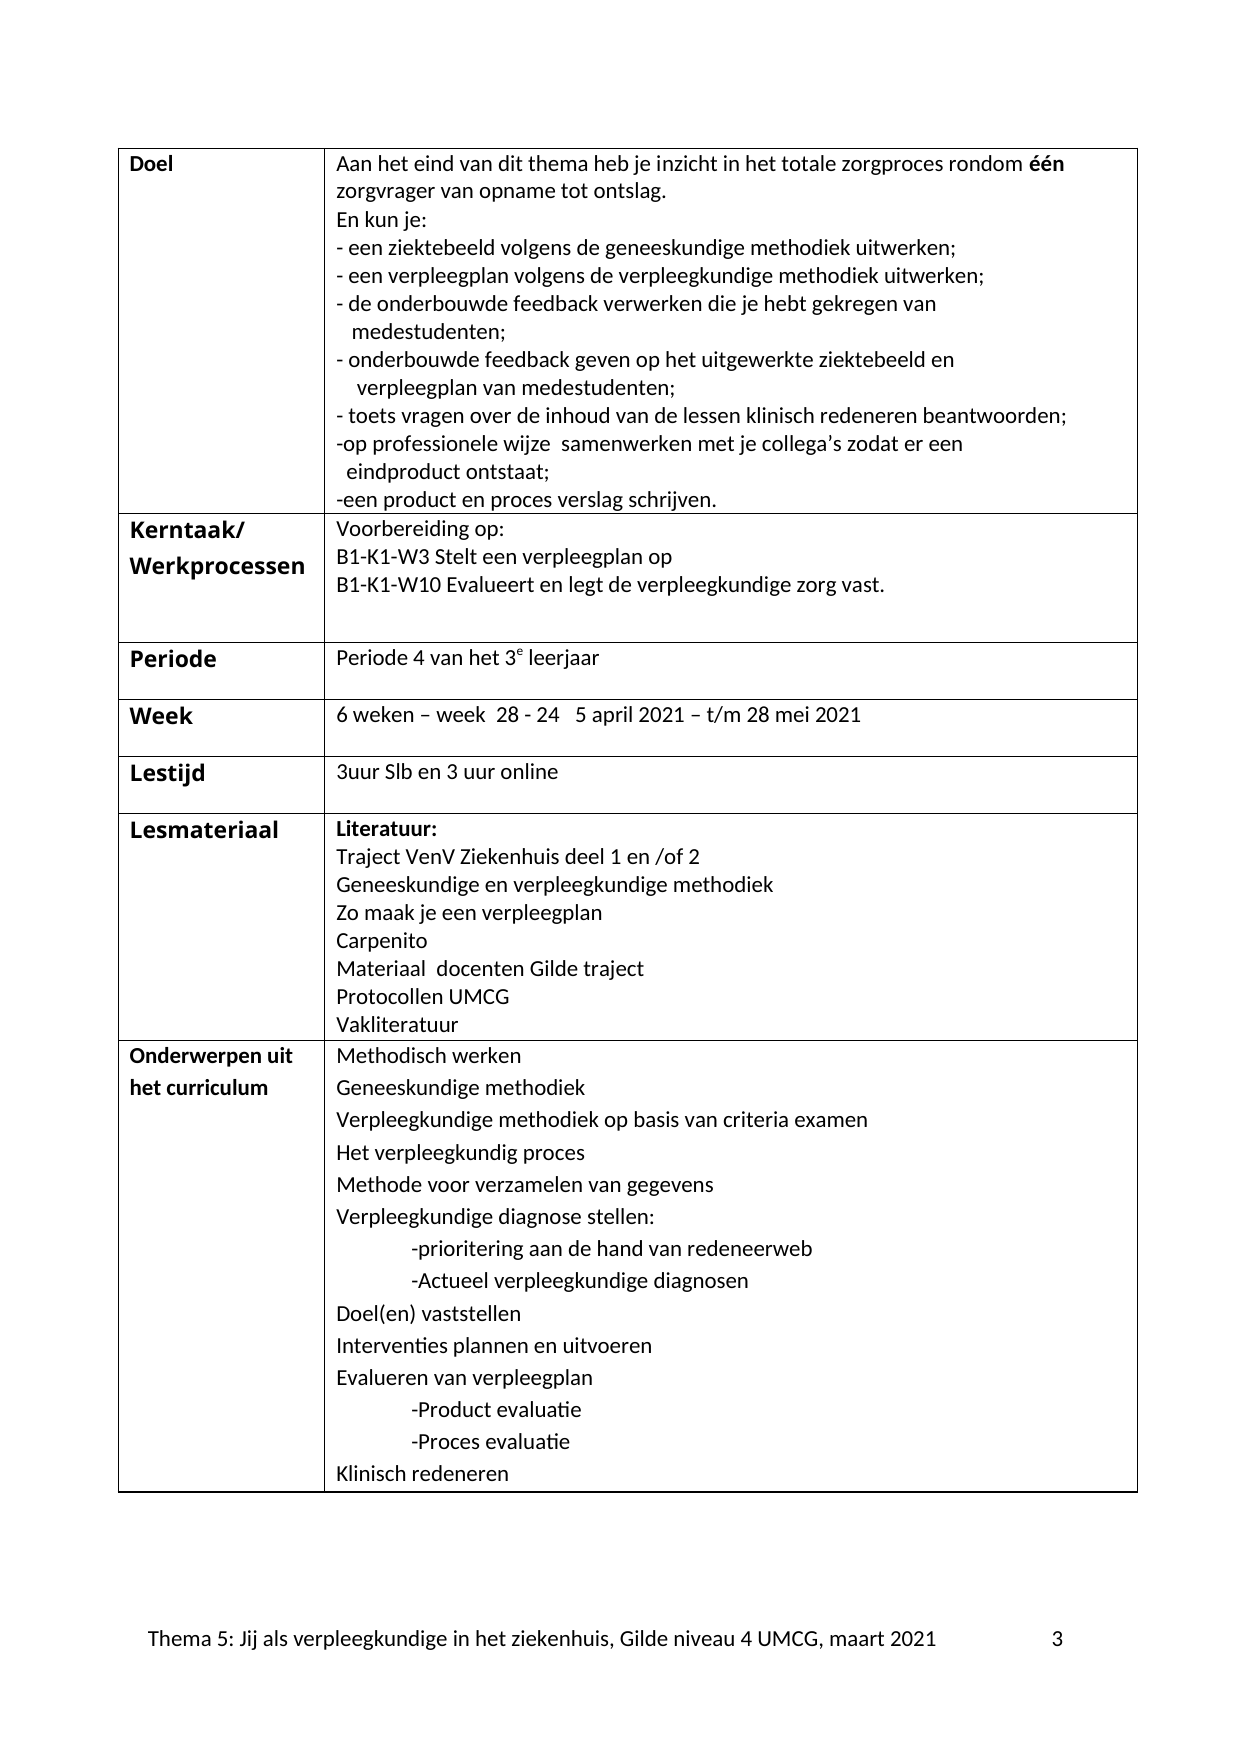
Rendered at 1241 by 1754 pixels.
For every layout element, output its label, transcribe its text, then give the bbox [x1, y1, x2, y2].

table_cell Lesmateriaal [119, 814, 324, 1040]
table_cell Onderwerpen uit het curriculum [119, 1041, 324, 1491]
table_cell 6 weken – week 28 - 24 5 april 2021 – t/m 28 mei 2021 [325, 700, 1137, 756]
table_cell Periode [119, 643, 324, 699]
table_cell Week [119, 700, 324, 756]
table_cell Literatuur: Traject VenV Ziekenhuis deel 1 en /of 2 Geneeskundige en verpleegkundige methodiek Zo maak je een verpleegplan Carpenito Materiaal docenten Gilde traject Protocollen UMCG Vakliteratuur [325, 814, 1137, 1040]
table_cell Lestijd [119, 757, 324, 813]
table_cell Methodisch werken Geneeskundige methodiek Verpleegkundige methodiek op basis van criteria examen Het verpleegkundig proces Methode voor verzamelen van gegevens Verpleegkundige diagnose stellen: -prioritering aan de hand van redeneerweb -Actueel verpleegkundige diagnosen Doel(en) vaststellen Interventies plannen en uitvoeren Evalueren van verpleegplan -Product evaluatie -Proces evaluatie Klinisch redeneren [325, 1041, 1137, 1491]
table_header Aan het eind van dit thema heb je inzicht in het totale zorgproces rondom één zorgvrager van opname tot ontslag. En kun je: - een ziektebeeld volgens de geneeskundige methodiek uitwerken; - een verpleegplan volgens de verpleegkundige methodiek uitwerken; - de onderbouwde feedback verwerken die je hebt gekregen van medestudenten; - onderbouwde feedback geven op het uitgewerkte ziektebeeld en verpleegplan van medestudenten; - toets vragen over de inhoud van de lessen klinisch redeneren beantwoorden; -op professionele wijze samenwerken met je collega’s zodat er een eindproduct ontstaat; -een product en proces verslag schrijven. [325, 149, 1137, 513]
table_header Doel [119, 149, 324, 513]
table_cell Kerntaak/ Werkprocessen [119, 514, 324, 642]
table_cell 3uur Slb en 3 uur online [325, 757, 1137, 813]
table_cell Periode 4 van het 3e leerjaar [325, 643, 1137, 699]
table_cell Voorbereiding op: B1-K1-W3 Stelt een verpleegplan op B1-K1-W10 Evalueert en legt de verpleegkundige zorg vast. [325, 514, 1137, 642]
